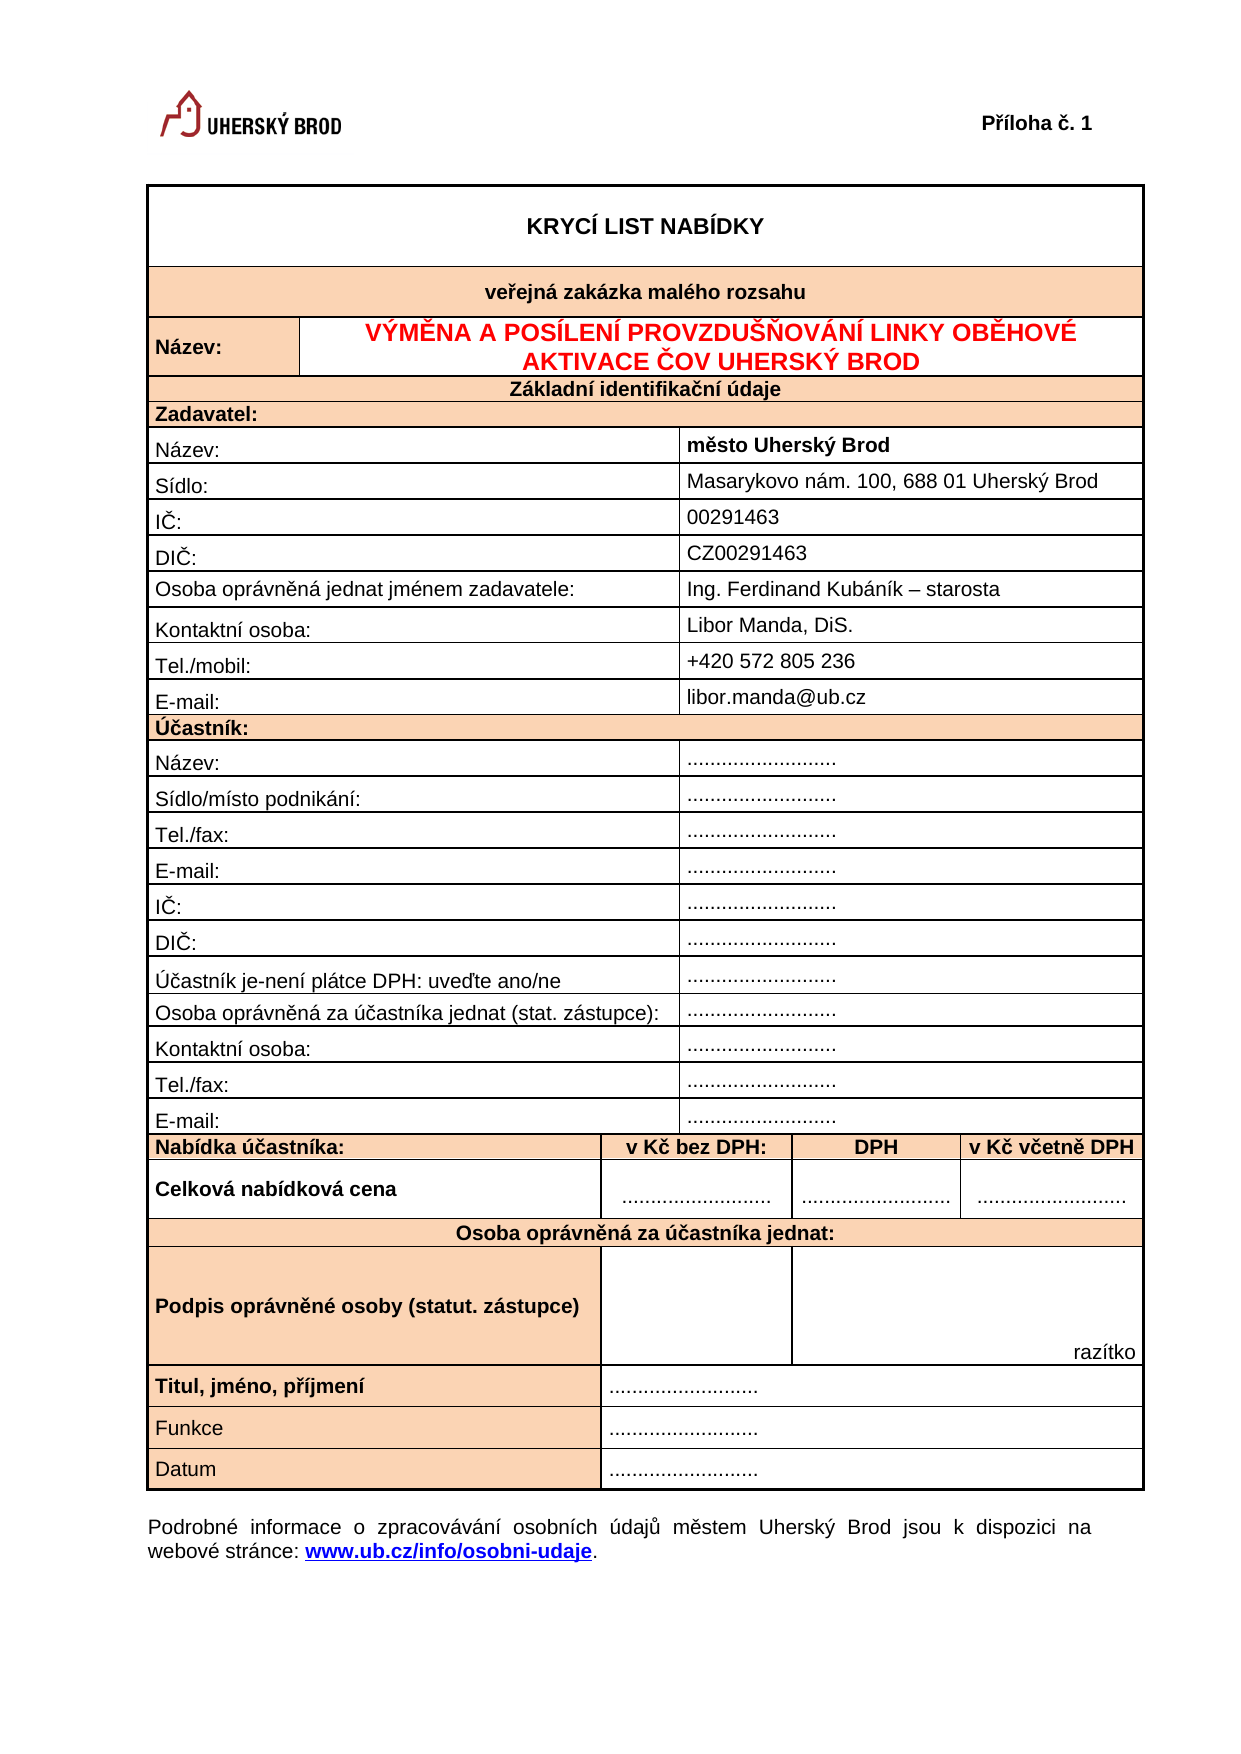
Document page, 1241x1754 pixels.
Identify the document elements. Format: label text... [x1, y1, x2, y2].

table_cell IČ: [149, 885, 679, 919]
table_cell .......................... [793, 1160, 960, 1218]
table_cell Libor Manda, DiS. [680, 608, 1142, 642]
text Podrobné informace o zpracovávání osobních údajů městem Uherský Brod jsou k dispozici na webové stránce: www.ub.cz/info/osobni-udaje. [148, 1515, 1092, 1563]
table_cell Kontaktní osoba: [149, 608, 679, 642]
table_cell Datum [149, 1449, 600, 1488]
table_cell Osoba oprávněná za účastníka jednat: [149, 1219, 1142, 1246]
table_cell Název: [149, 428, 679, 462]
table_cell .......................... [961, 1160, 1142, 1218]
table_cell IČ: [149, 500, 679, 534]
table_cell Název: [149, 318, 299, 375]
table_cell Účastník je-není plátce DPH: uveďte ano/ne [149, 957, 679, 992]
table_cell .......................... [602, 1160, 791, 1218]
table_cell Kontaktní osoba: [149, 1027, 679, 1061]
table_cell .......................... [680, 1099, 1142, 1133]
table_cell Masarykovo nám. 100, 688 01 Uherský Brod [680, 464, 1142, 498]
table_cell .......................... [680, 1027, 1142, 1061]
table_cell Celková nabídková cena [149, 1160, 600, 1218]
table_cell libor.manda@ub.cz [680, 680, 1142, 714]
table_cell .......................... [680, 921, 1142, 955]
table_cell +420 572 805 236 [680, 643, 1142, 678]
table_cell E-mail: [149, 680, 679, 714]
table_cell .......................... [680, 994, 1142, 1025]
table_cell Tel./fax: [149, 1063, 679, 1097]
table_cell DIČ: [149, 921, 679, 955]
table_cell Sídlo: [149, 464, 679, 498]
table_cell Základní identifikační údaje [149, 377, 1142, 401]
table_cell Osoba oprávněná za účastníka jednat (stat. zástupce): [149, 994, 679, 1025]
table_cell razítko [793, 1247, 1142, 1364]
table_header KRYCÍ LIST NABÍDKY [149, 187, 1142, 266]
table_cell E-mail: [149, 1099, 679, 1133]
table_cell Tel./fax: [149, 813, 679, 847]
table_cell Účastník: [149, 715, 1142, 739]
table_cell město Uherský Brod [680, 428, 1142, 462]
table_cell .......................... [680, 813, 1142, 847]
table_cell .......................... [680, 741, 1142, 775]
table_cell E-mail: [149, 849, 679, 883]
picture [147, 73, 354, 155]
table_cell .......................... [680, 885, 1142, 919]
table_cell v Kč včetně DPH [961, 1135, 1142, 1158]
table_cell Zadavatel: [149, 402, 1142, 426]
table_cell .......................... [602, 1449, 1142, 1488]
table_cell Sídlo/místo podnikání: [149, 777, 679, 811]
table_cell Ing. Ferdinand Kubáník – starosta [680, 572, 1142, 606]
table_cell .......................... [680, 777, 1142, 811]
table_cell Podpis oprávněné osoby (statut. zástupce) [149, 1247, 600, 1364]
table_cell .......................... [680, 957, 1142, 992]
table_cell DPH [793, 1135, 960, 1158]
table_cell Titul, jméno, příjmení [149, 1366, 600, 1406]
table_cell Tel./mobil: [149, 643, 679, 678]
table_cell veřejná zakázka malého rozsahu [149, 267, 1142, 316]
table_cell DIČ: [149, 536, 679, 570]
table_cell v Kč bez DPH: [602, 1135, 791, 1158]
table_cell 00291463 [680, 500, 1142, 534]
table_cell .......................... [602, 1407, 1142, 1448]
table_cell VÝMĚNA A POSÍLENÍ PROVZDUŠŇOVÁNÍ LINKY OBĚHOVÉ AKTIVACE ČOV UHERSKÝ BROD [300, 318, 1142, 375]
table_cell CZ00291463 [680, 536, 1142, 570]
table_cell Osoba oprávněná jednat jménem zadavatele: [149, 572, 679, 606]
table_cell .......................... [680, 849, 1142, 883]
table_cell [602, 1247, 791, 1364]
table_cell Funkce [149, 1407, 600, 1448]
table_cell Název: [149, 741, 679, 775]
table_cell .......................... [602, 1366, 1142, 1406]
table_cell Nabídka účastníka: [149, 1135, 600, 1158]
table_cell .......................... [680, 1063, 1142, 1097]
